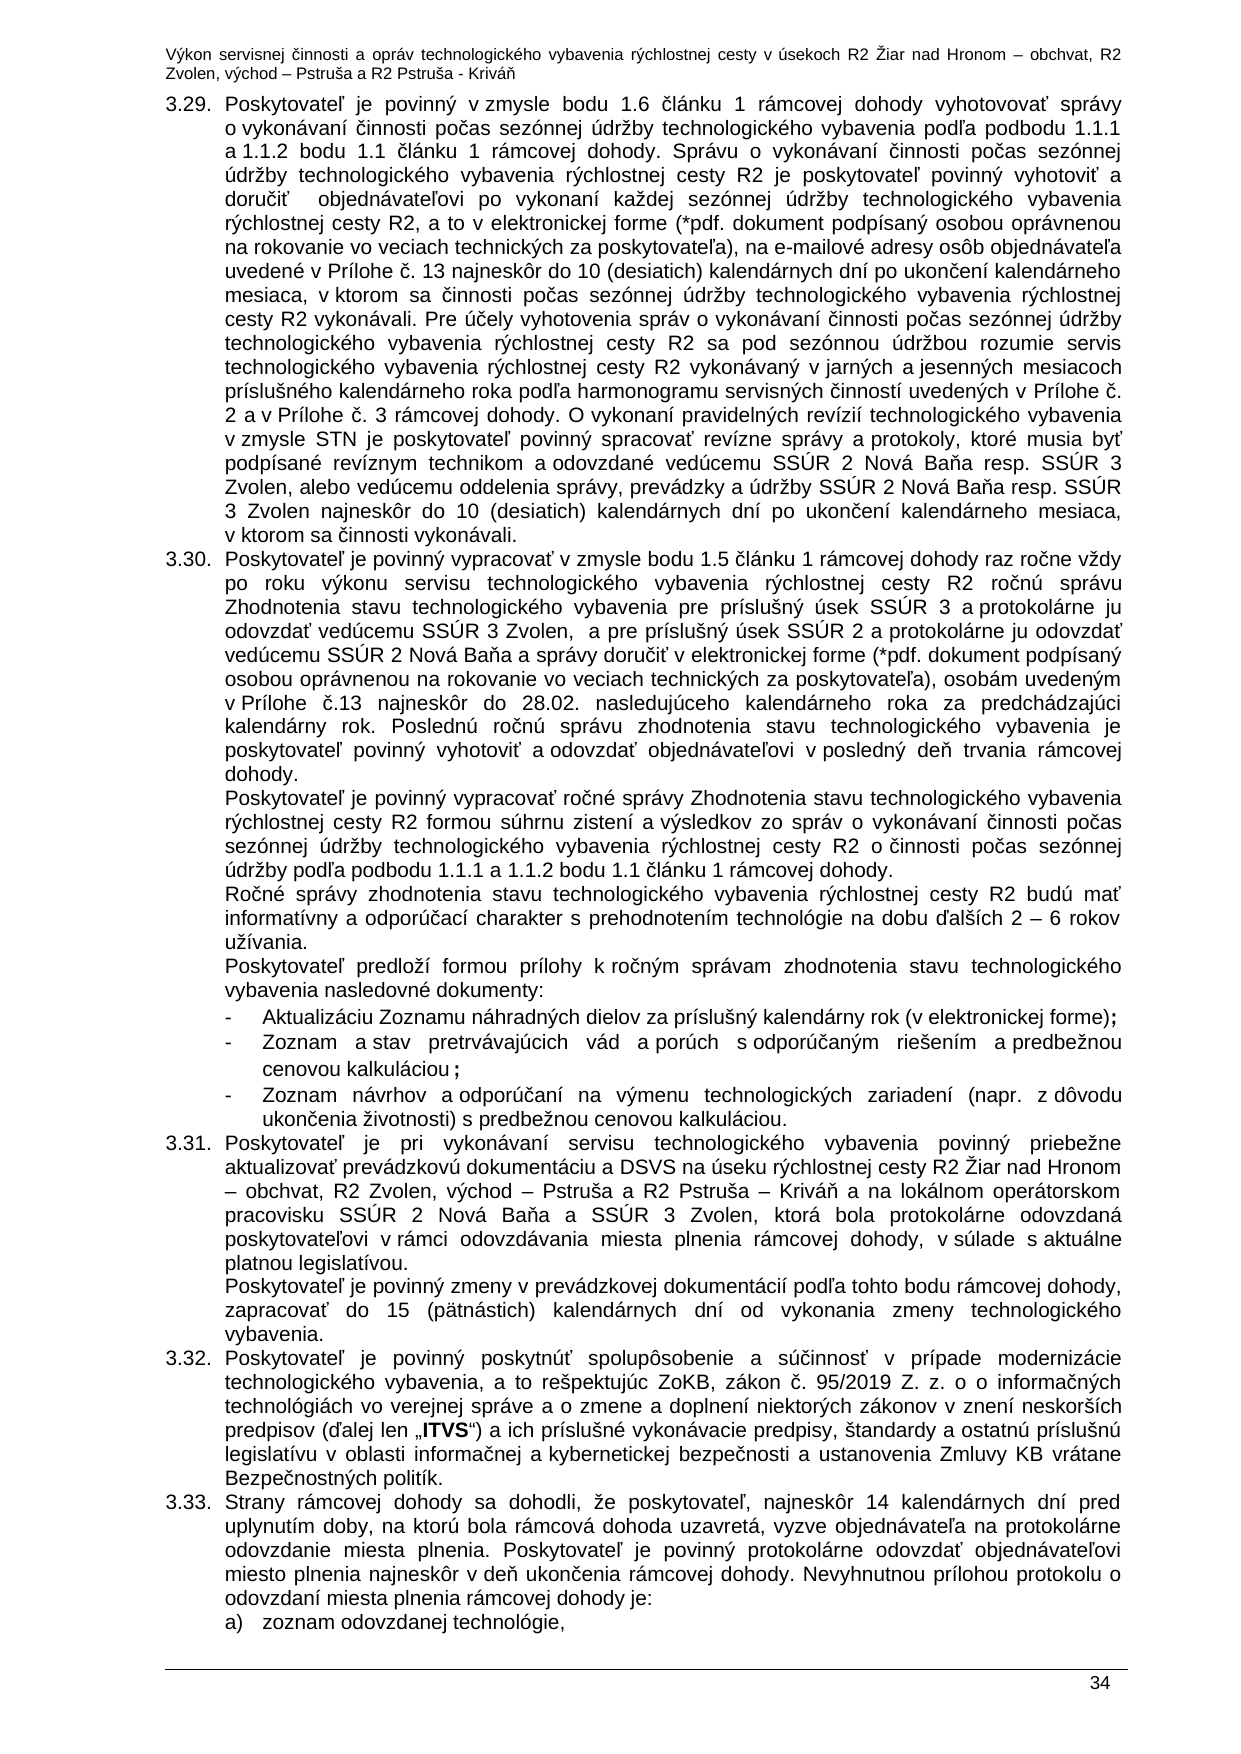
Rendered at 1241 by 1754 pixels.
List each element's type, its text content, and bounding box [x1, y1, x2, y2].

list Zoznam a stav pretrvávajúcich vád a porúch s odporúčaným riešením a predbežnou cenovou kalkuláciouꓼ [224, 1030, 1122, 1083]
list Poskytovateľ je pri vykonávaní servisu technologického vybavenia povinný priebežne aktualizovať prevádzkovú dokumentáciu a DSVS na úseku rýchlostnej cesty R2 Žiar nad Hronom – obchvat, R2 Zvolen, východ – Pstruša a R2 Pstruša – Kriváň a na lokálnom operátorskom pracovisku SSÚR 2 Nová Baňa a SSÚR 3 Zvolen, ktorá bola protokolárne odovzdaná poskytovateľovi v rámci odovzdávania miesta plnenia rámcovej dohody, v súlade s aktuálne platnou legislatívou. [165, 1131, 1122, 1274]
list Zoznam návrhov a odporúčaní na výmenu technologických zariadení (napr. z dôvodu ukončenia životnosti) s predbežnou cenovou kalkuláciou. [224, 1083, 1122, 1131]
text Poskytovateľ je povinný zmeny v prevádzkovej dokumentácií podľa tohto bodu rámcovej dohody, zapracovať do 15 (pätnástich) kalendárnych dní od vykonania zmeny technologického vybavenia. [224, 1274, 1122, 1346]
list Poskytovateľ je povinný poskytnúť spolupôsobenie a súčinnosť v prípade modernizácie technologického vybavenia, a to rešpektujúc ZoKB, zákon č. 95/2019 Z. z. o o informačných technológiách vo verejnej správe a o zmene a doplnení niektorých zákonov v znení neskorších predpisov (ďalej len „ITVS“) a ich príslušné vykonávacie predpisy, štandardy a ostatnú príslušnú legislatívu v oblasti informačnej a kybernetickej bezpečnosti a ustanovenia Zmluvy KB vrátane Bezpečnostných politík. [165, 1346, 1122, 1490]
list Aktualizáciu Zoznamu náhradných dielov za príslušný kalendárny rok (v elektronickej forme)ꓼ [224, 1002, 1122, 1030]
text Poskytovateľ je povinný vypracovať ročné správy Zhodnotenia stavu technologického vybavenia rýchlostnej cesty R2 formou súhrnu zistení a výsledkov zo správ o vykonávaní činnosti počas sezónnej údržby technologického vybavenia rýchlostnej cesty R2 o činnosti počas sezónnej údržby podľa podbodu 1.1.1 a 1.1.2 bodu 1.1 článku 1 rámcovej dohody. [224, 786, 1122, 882]
list Poskytovateľ je povinný v zmysle bodu 1.6 článku 1 rámcovej dohody vyhotovovať správy o vykonávaní činnosti počas sezónnej údržby technologického vybavenia podľa podbodu 1.1.1 a 1.1.2 bodu 1.1 článku 1 rámcovej dohody. Správu o vykonávaní činnosti počas sezónnej údržby technologického vybavenia rýchlostnej cesty R2 je poskytovateľ povinný vyhotoviť a doručiť objednávateľovi po vykonaní každej sezónnej údržby technologického vybavenia rýchlostnej cesty R2, a to v elektronickej forme (*pdf. dokument podpísaný osobou oprávnenou na rokovanie vo veciach technických za poskytovateľa), na e-mailové adresy osôb objednávateľa uvedené v Prílohe č. 13 najneskôr do 10 (desiatich) kalendárnych dní po ukončení kalendárneho mesiaca, v ktorom sa činnosti počas sezónnej údržby technologického vybavenia rýchlostnej cesty R2 vykonávali. Pre účely vyhotovenia správ o vykonávaní činnosti počas sezónnej údržby technologického vybavenia rýchlostnej cesty R2 sa pod sezónnou údržbou rozumie servis technologického vybavenia rýchlostnej cesty R2 vykonávaný v jarných a jesenných mesiacoch príslušného kalendárneho roka podľa harmonogramu servisných činností uvedených v Prílohe č. 2 a v Prílohe č. 3 rámcovej dohody. O vykonaní pravidelných revízií technologického vybavenia v zmysle STN je poskytovateľ povinný spracovať revízne správy a protokoly, ktoré musia byť podpísané revíznym technikom a odovzdané vedúcemu SSÚR 2 Nová Baňa resp. SSÚR 3 Zvolen, alebo vedúcemu oddelenia správy, prevádzky a údržby SSÚR 2 Nová Baňa resp. SSÚR 3 Zvolen najneskôr do 10 (desiatich) kalendárnych dní po ukončení kalendárneho mesiaca, v ktorom sa činnosti vykonávali. [165, 91, 1122, 547]
list Poskytovateľ je povinný vypracovať v zmysle bodu 1.5 článku 1 rámcovej dohody raz ročne vždy po roku výkonu servisu technologického vybavenia rýchlostnej cesty R2 ročnú správu Zhodnotenia stavu technologického vybavenia pre príslušný úsek SSÚR 3 a protokolárne ju odovzdať vedúcemu SSÚR 3 Zvolen, a pre príslušný úsek SSÚR 2 a protokolárne ju odovzdať vedúcemu SSÚR 2 Nová Baňa a správy doručiť v elektronickej forme (*pdf. dokument podpísaný osobou oprávnenou na rokovanie vo veciach technických za poskytovateľa), osobám uvedeným v Prílohe č.13 najneskôr do 28.02. nasledujúceho kalendárneho roka za predchádzajúci kalendárny rok. Poslednú ročnú správu zhodnotenia stavu technologického vybavenia je poskytovateľ povinný vyhotoviť a odovzdať objednávateľovi v posledný deň trvania rámcovej dohody. [165, 547, 1122, 786]
text Poskytovateľ predloží formou prílohy k ročným správam zhodnotenia stavu technologického vybavenia nasledovné dokumenty: [224, 954, 1122, 1002]
list Strany rámcovej dohody sa dohodli, že poskytovateľ, najneskôr 14 kalendárnych dní pred uplynutím doby, na ktorú bola rámcová dohoda uzavretá, vyzve objednávateľa na protokolárne odovzdanie miesta plnenia. Poskytovateľ je povinný protokolárne odovzdať objednávateľovi miesto plnenia najneskôr v deň ukončenia rámcovej dohody. Nevyhnutnou prílohou protokolu o odovzdaní miesta plnenia rámcovej dohody je: [165, 1490, 1122, 1610]
text Ročné správy zhodnotenia stavu technologického vybavenia rýchlostnej cesty R2 budú mať informatívny a odporúčací charakter s prehodnotením technológie na dobu ďalších 2 – 6 rokov užívania. [224, 882, 1122, 954]
list zoznam odovzdanej technológie, [224, 1610, 1122, 1634]
